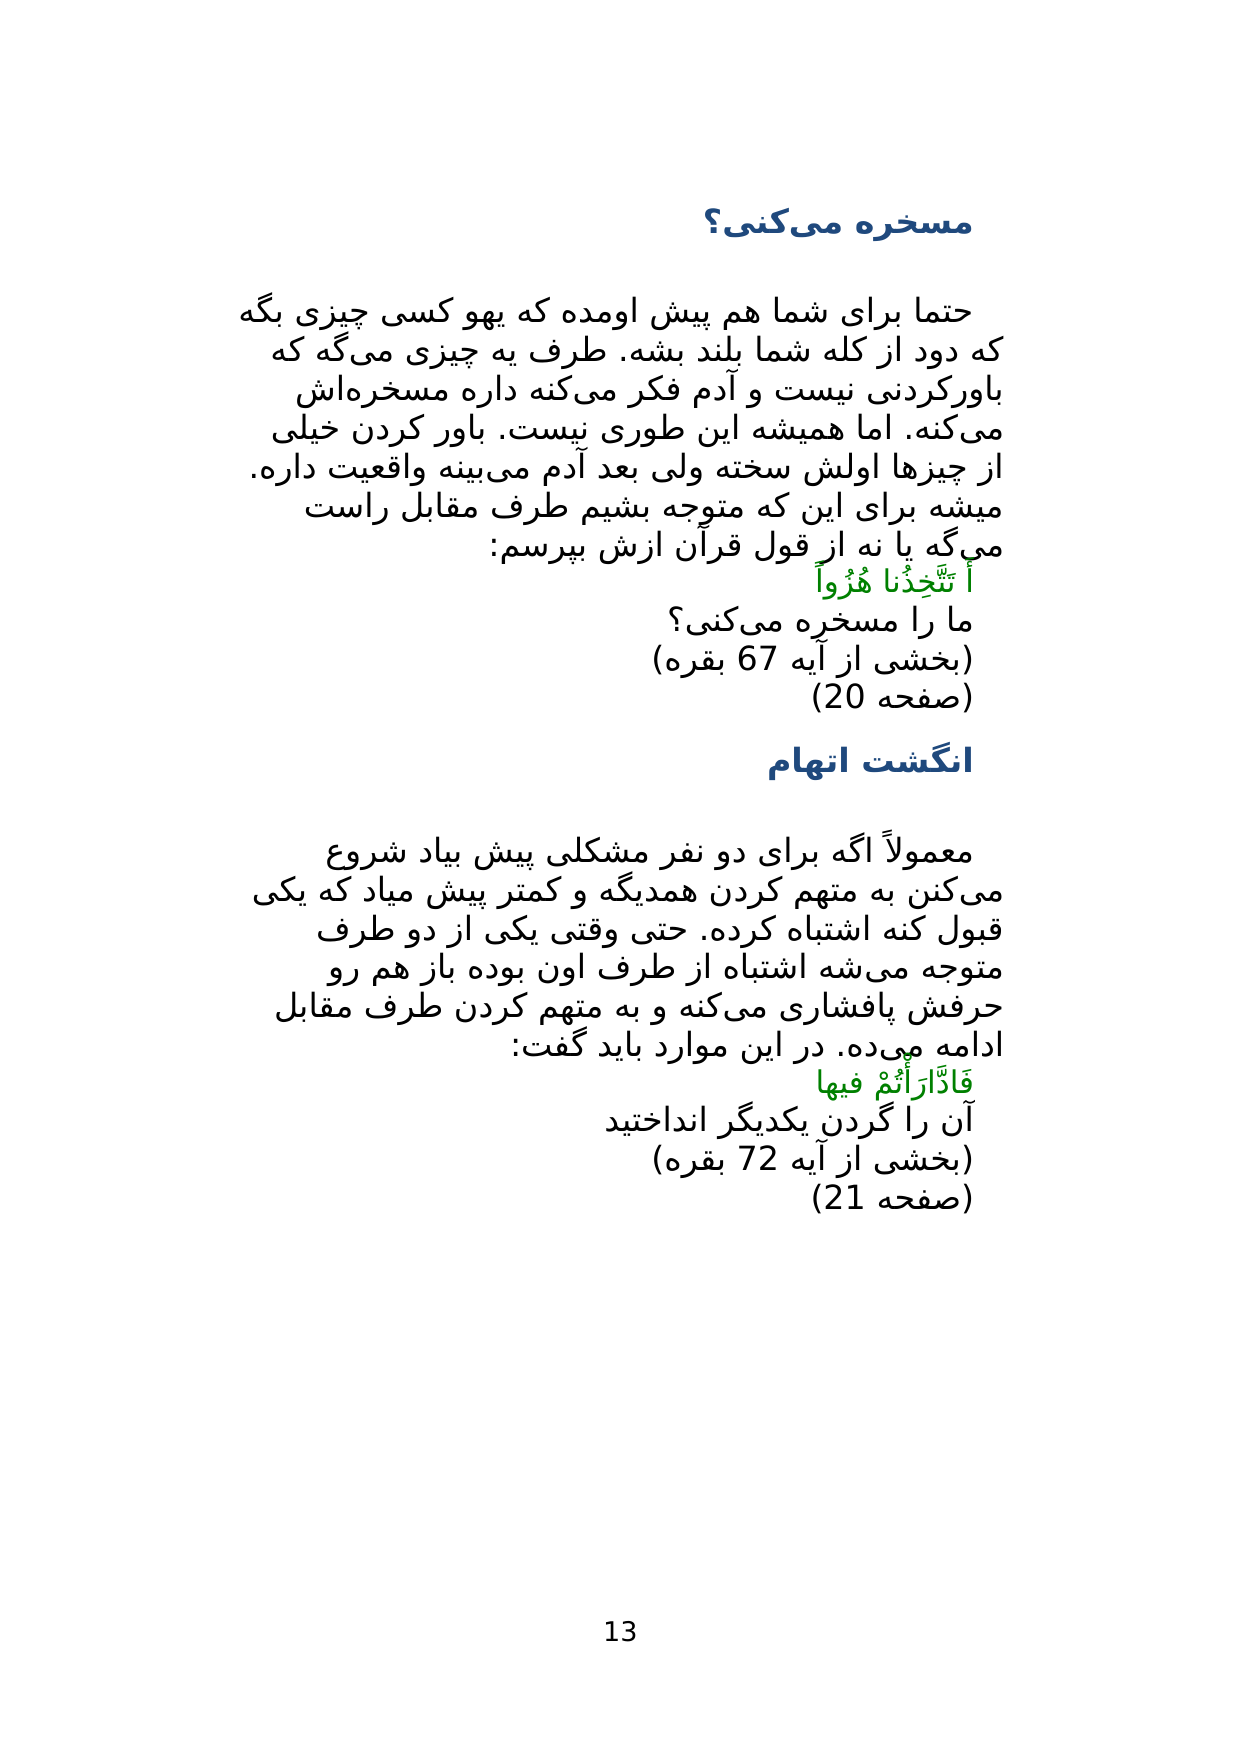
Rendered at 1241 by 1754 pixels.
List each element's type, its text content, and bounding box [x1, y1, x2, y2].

text (بخشی از آیه 72 بقره) [236, 1140, 1004, 1179]
text (بخشی از آیه 67 بقره) [236, 639, 1004, 678]
text آن را گردن یکدیگر انداختید [236, 1101, 1004, 1140]
subtitle انگشت اتهام [236, 742, 1004, 781]
subtitle مسخره می‌کنی؟ [236, 202, 1004, 241]
text أَ تَتَّخِذُنا هُزُواً [236, 564, 1004, 600]
text ما را مسخره می‌کنی؟ [236, 600, 1004, 639]
text (صفحه 21) [236, 1179, 1004, 1217]
text فَادَّارَأْتُمْ فیها [236, 1064, 1004, 1101]
text حتما برای شما هم پیش اومده که یهو کسی چیزی بگه که دود از کله شما بلند بشه. طرف یه چیزی می‌گه که باورکردنی نیست و آدم فکر می‌کنه داره مسخره‌اش می‌کنه. اما همیشه این طوری نیست. باور کردن خیلی از چیزها اولش سخته ولی بعد آدم می‌بینه واقعیت داره. میشه برای این که متوجه بشیم طرف مقابل راست می‌گه یا نه از قول قرآن ازش بپرسم: [236, 292, 1004, 564]
text معمولاً اگه برای دو نفر مشکلی پیش بیاد شروع می‌کنن به متهم کردن همدیگه و کمتر پیش میاد که یکی قبول کنه اشتباه کرده. حتی وقتی یکی از دو طرف متوجه می‌شه اشتباه از طرف اون بوده باز هم رو حرفش پافشاری می‌کنه و به متهم کردن طرف مقابل ادامه می‌ده. در این موارد باید گفت: [236, 831, 1004, 1064]
text (صفحه 20) [236, 678, 1004, 717]
